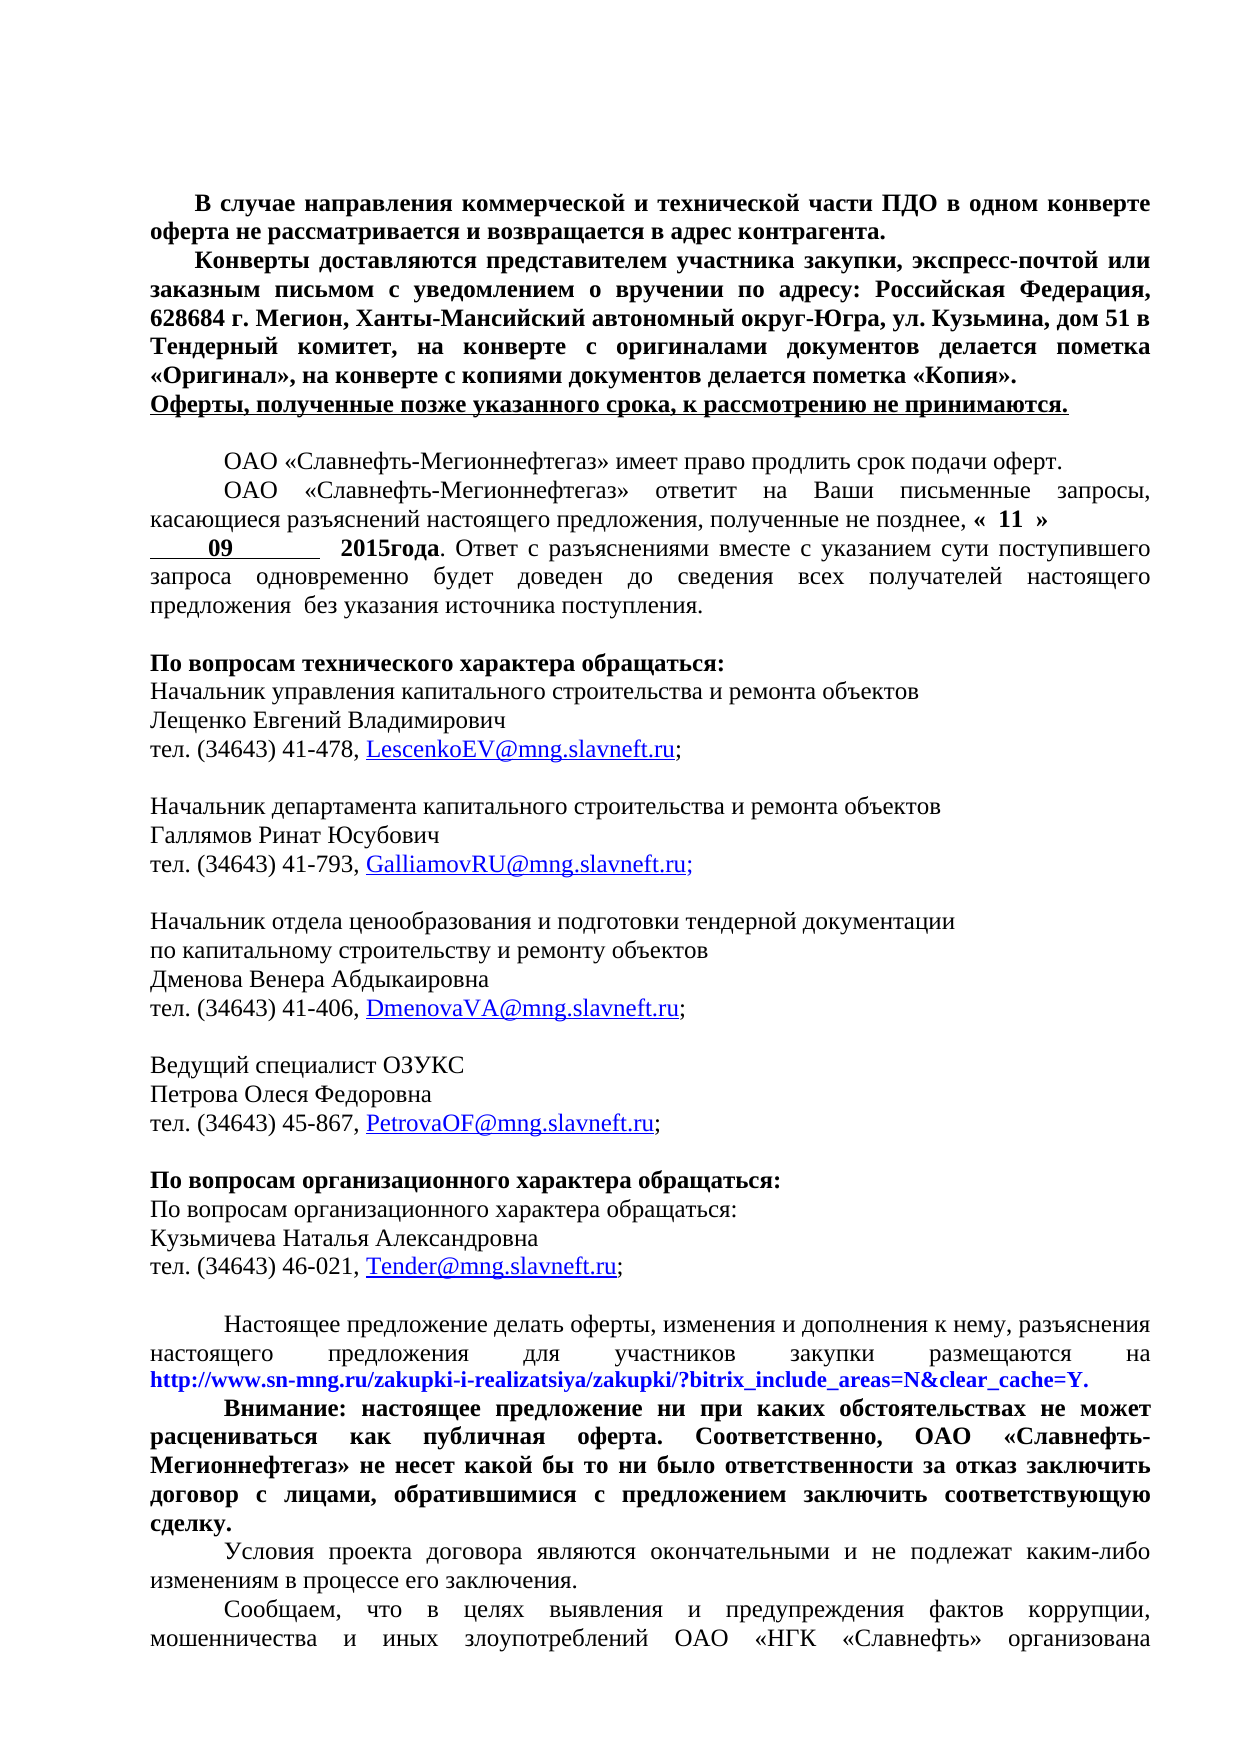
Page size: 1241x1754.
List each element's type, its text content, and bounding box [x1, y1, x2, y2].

text тел. (34643) 41-478, LescenkoEV@mng.slavneft.ru; [150, 734, 1152, 763]
text тел. (34643) 46-021, Tender@mng.slavneft.ru; [150, 1251, 1152, 1280]
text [150, 1594, 1152, 1651]
text 09 2015года. Ответ с разъяснениями вместе с указанием сути поступившего запроса одновременно будет доведен до сведения всех получателей настоящего предложения без указания источника поступления. [150, 533, 1152, 619]
text Оферты, полученные позже указанного срока, к рассмотрению не принимаются. [150, 389, 1152, 418]
text Кузьмичева Наталья Александровна [150, 1223, 1152, 1251]
list Конверты доставляются представителем участника закупки, экспресс-почтой или заказным письмом с уведомлением о вручении по адресу: Российская Федерация, 628684 г. Мегион, Ханты-Мансийский автономный округ-Югра, ул. Кузьмина, дом 51 в Тендерный комитет, на конверте с оригиналами документов делается пометка «Оригинал», на конверте с копиями документов делается пометка «Копия». [150, 245, 1152, 389]
list В случае направления коммерческой и технической части ПДО в одном конверте оферта не рассматривается и возвращается в адрес контрагента. [150, 188, 1152, 245]
text Условия проекта договора являются окончательными и не подлежат каким-либо изменениям в процессе его заключения. [150, 1536, 1152, 1594]
text тел. (34643) 41-793, GalliamovRU@mng.slavneft.ru; [150, 849, 1152, 878]
text Настоящее предложение делать оферты, изменения и дополнения к нему, разъяснения настоящего предложения для участников закупки размещаются на http://www.sn-mng.ru/zakupki-i-realizatsiya/zakupki/?bitrix_include_areas=N&clear_cache=Y. [150, 1309, 1152, 1393]
text Начальник управления капитального строительства и ремонта объектов [150, 676, 1152, 705]
text По вопросам технического характера обращаться: [150, 648, 1152, 676]
text Внимание: настоящее предложение ни при каких обстоятельствах не может расцениваться как публичная оферта. Соответственно, ОАО «Славнефть-Мегионнефтегаз» не несет какой бы то ни было ответственности за отказ заключить договор с лицами, обратившимися с предложением заключить соответствующую сделку. [150, 1393, 1152, 1536]
text Дменова Венера Абдыкаировна [150, 964, 1152, 993]
text По вопросам организационного характера обращаться: [150, 1165, 1152, 1194]
text ОАО «Славнефть-Мегионнефтегаз» имеет право продлить срок подачи оферт. [150, 446, 1152, 475]
text По вопросам организационного характера обращаться: [150, 1194, 1152, 1223]
text тел. (34643) 41-406, DmenovaVA@mng.slavneft.ru; [150, 993, 1152, 1021]
text ОАО «Славнефть-Мегионнефтегаз» ответит на Ваши письменные запросы, касающиеся разъяснений настоящего предложения, полученные не позднее, « 11 » [150, 475, 1152, 533]
text тел. (34643) 45-867, PetrovaOF@mng.slavneft.ru; [150, 1108, 1152, 1136]
text Начальник отдела ценообразования и подготовки тендерной документации [150, 906, 1152, 935]
text Петрова Олеся Федоровна [150, 1079, 1152, 1108]
text Галлямов Ринат Юсубович [150, 820, 1152, 849]
text Начальник департамента капитального строительства и ремонта объектов [150, 791, 1152, 820]
text Лещенко Евгений Владимирович [150, 705, 1152, 734]
text по капитальному строительству и ремонту объектов [150, 935, 1152, 964]
text Ведущий специалист ОЗУКС [150, 1050, 1152, 1079]
